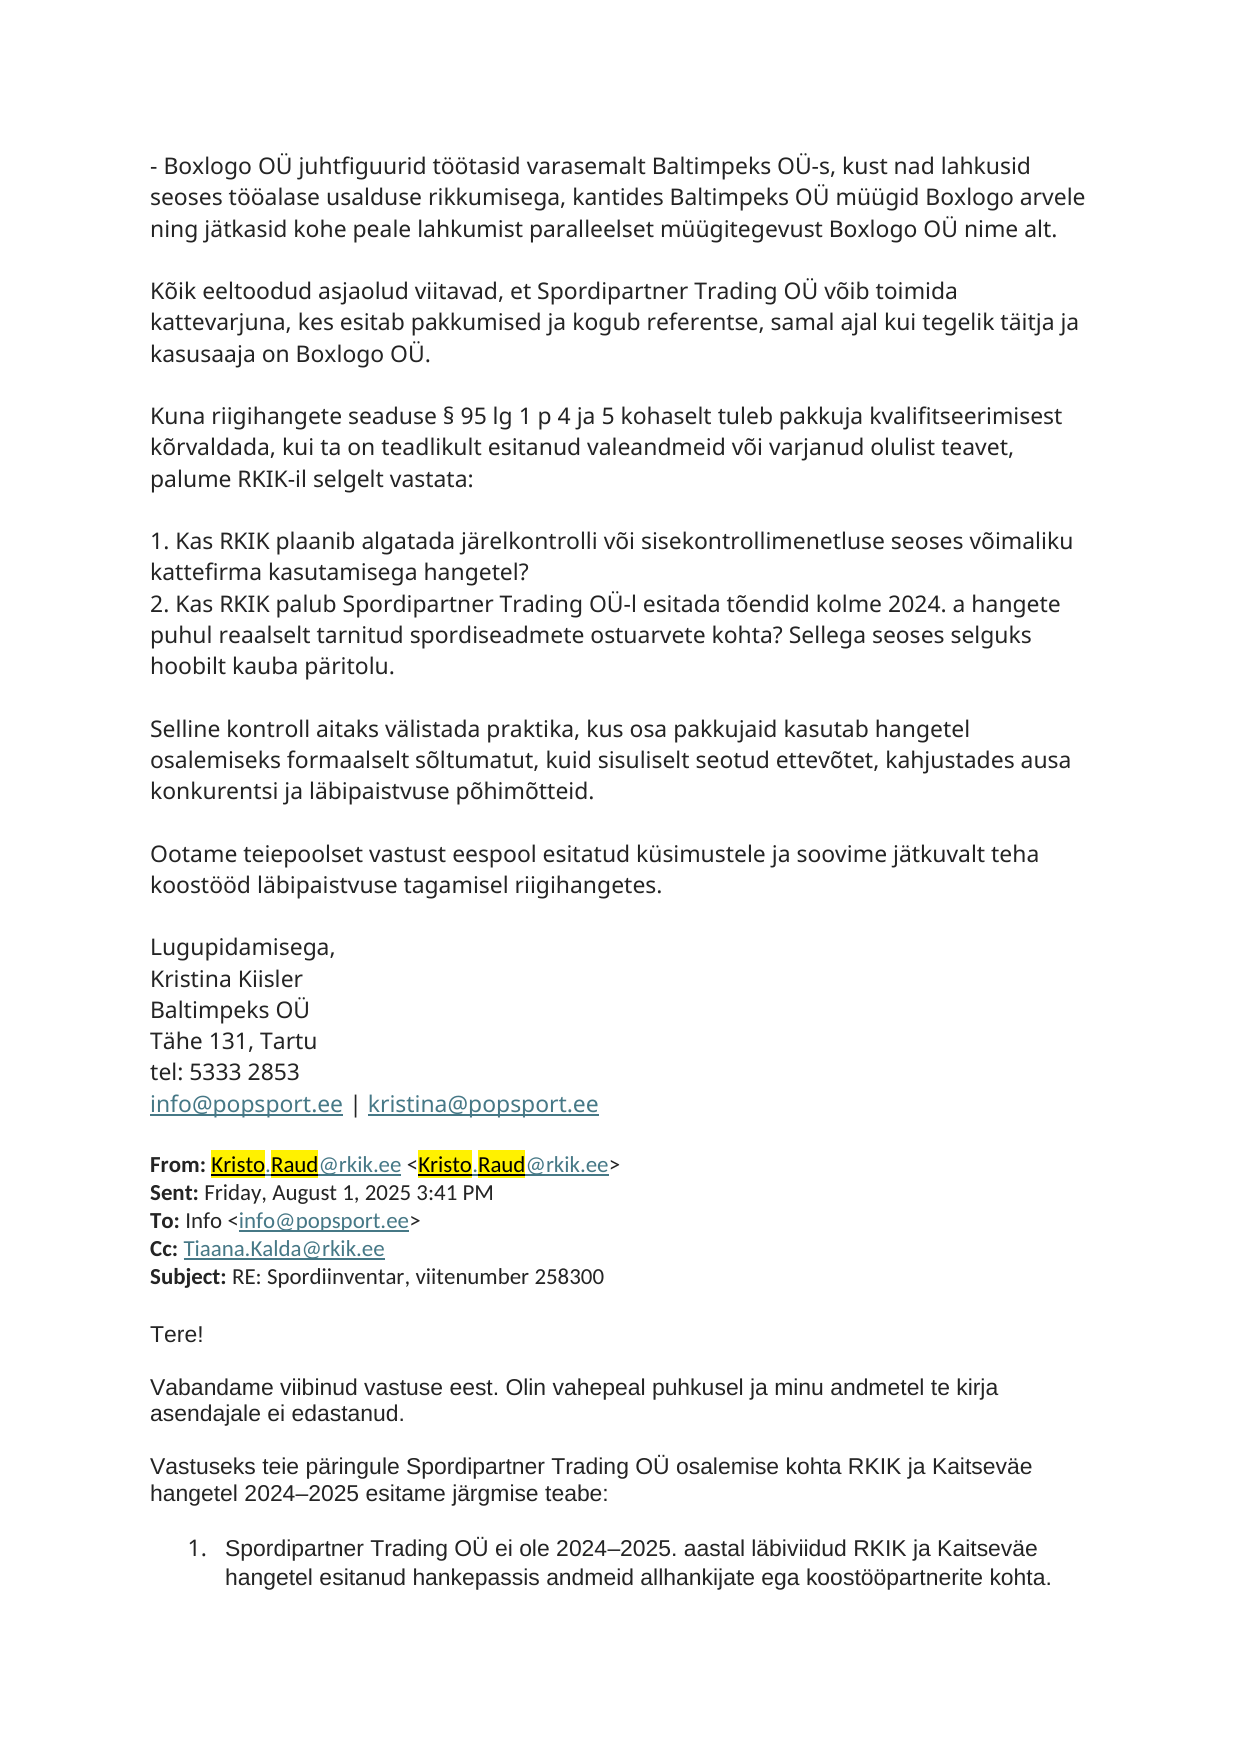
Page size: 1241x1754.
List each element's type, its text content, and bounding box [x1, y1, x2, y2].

text From: Kristo.Raud@rkik.ee <Kristo.Raud@rkik.ee> Sent: Friday, August 1, 2025 3:41 PM To: Info <info@popsport.ee> Cc: Tiaana.Kalda@rkik.ee Subject: RE: Spordiinventar, viitenumber 258300 [150, 1150, 1090, 1290]
text Kristina Kiisler [150, 962, 1090, 994]
text Lugupidamisega, [150, 931, 1090, 962]
text Ootame teiepoolset vastust eespool esitatud küsimustele ja soovime jätkuvalt teha koostööd läbipaistvuse tagamisel riigihangetes. [150, 837, 1090, 900]
text Tähe 131, Tartu [150, 1025, 1090, 1056]
text tel: 5333 2853 [150, 1056, 1090, 1087]
text Tere! [150, 1321, 1090, 1348]
text 2. Kas RKIK palub Spordipartner Trading OÜ-l esitada tõendid kolme 2024. a hangete puhul reaalselt tarnitud spordiseadmete ostuarvete kohta? Sellega seoses selguks hoobilt kauba päritolu. [150, 587, 1090, 681]
list Spordipartner Trading OÜ ei ole 2024–2025. aastal läbiviidud RKIK ja Kaitseväe hangetel esitanud hankepassis andmeid allhankijate ega koostööpartnerite kohta. [187, 1532, 1090, 1590]
text Baltimpeks OÜ [150, 994, 1090, 1025]
text Selline kontroll aitaks välistada praktika, kus osa pakkujaid kasutab hangetel osalemiseks formaalselt sõltumatut, kuid sisuliselt seotud ettevõtet, kahjustades ausa konkurentsi ja läbipaistvuse põhimõtteid. [150, 712, 1090, 806]
text Vastuseks teie päringule Spordipartner Trading OÜ osalemise kohta RKIK ja Kaitseväe hangetel 2024–2025 esitame järgmise teabe: [150, 1453, 1090, 1506]
text Kõik eeltoodud asjaolud viitavad, et Spordipartner Trading OÜ võib toimida kattevarjuna, kes esitab pakkumised ja kogub referentse, samal ajal kui tegelik täitja ja kasusaaja on Boxlogo OÜ. [150, 275, 1090, 369]
text 1. Kas RKIK plaanib algatada järelkontrolli või sisekontrollimenetluse seoses võimaliku kattefirma kasutamisega hangetel? [150, 525, 1090, 587]
text - Boxlogo OÜ juhtfiguurid töötasid varasemalt Baltimpeks OÜ-s, kust nad lahkusid seoses tööalase usalduse rikkumisega, kantides Baltimpeks OÜ müügid Boxlogo arvele ning jätkasid kohe peale lahkumist paralleelset müügitegevust Boxlogo OÜ nime alt. [150, 150, 1090, 244]
text Vabandame viibinud vastuse eest. Olin vahepeal puhkusel ja minu andmetel te kirja asendajale ei edastanud. [150, 1374, 1090, 1427]
text info@popsport.ee | kristina@popsport.ee [150, 1087, 1090, 1119]
text Kuna riigihangete seaduse § 95 lg 1 p 4 ja 5 kohaselt tuleb pakkuja kvalifitseerimisest kõrvaldada, kui ta on teadlikult esitanud valeandmeid või varjanud olulist teavet, palume RKIK-il selgelt vastata: [150, 400, 1090, 494]
